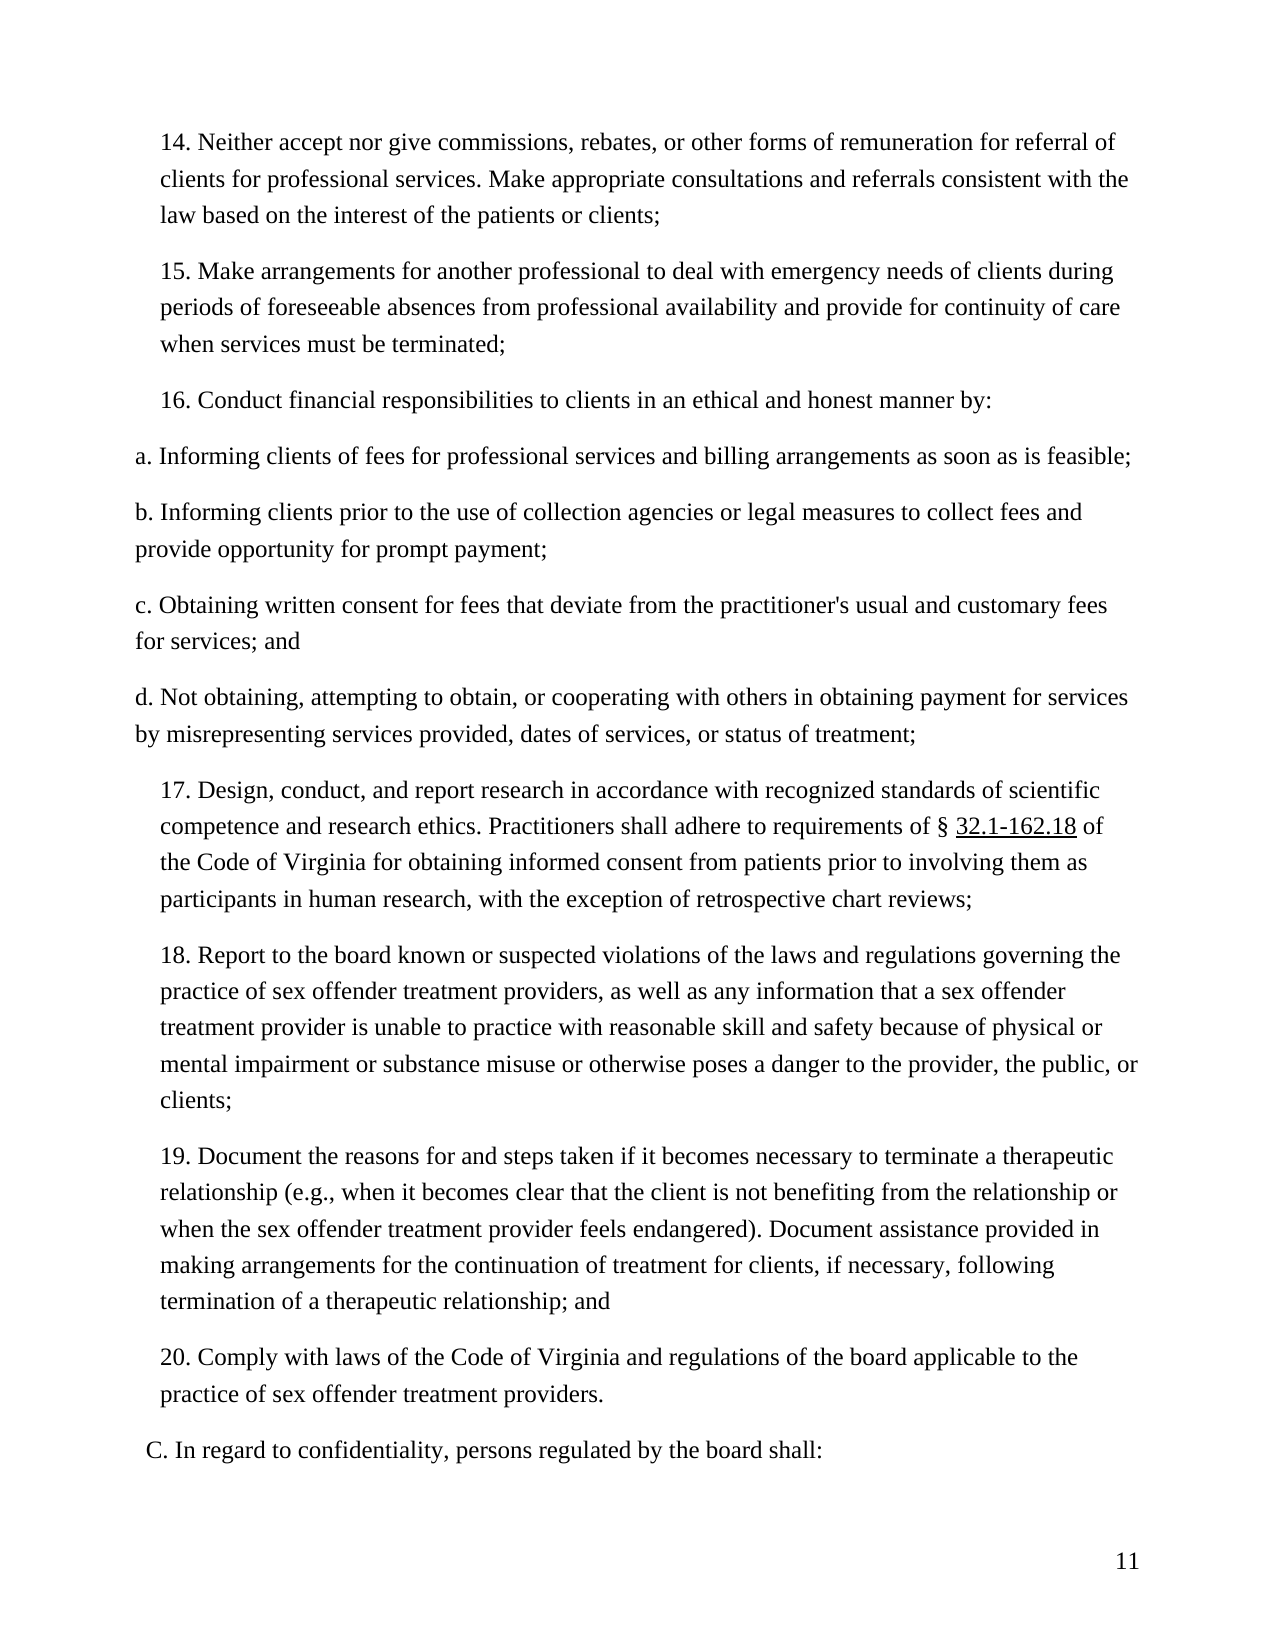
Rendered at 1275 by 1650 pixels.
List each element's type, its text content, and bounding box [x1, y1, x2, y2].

text 20. Comply with laws of the Code of Virginia and regulations of the board applicable to the practice of sex offender treatment providers. [160, 1335, 1140, 1407]
text a. Informing clients of fees for professional services and billing arrangements as soon as is feasible; [135, 434, 1140, 470]
text 19. Document the reasons for and steps taken if it becomes necessary to terminate a therapeutic relationship (e.g., when it becomes clear that the client is not benefiting from the relationship or when the sex offender treatment provider feels endangered). Document assistance provided in making arrangements for the continuation of treatment for clients, if necessary, following termination of a therapeutic relationship; and [160, 1134, 1140, 1315]
text 17. Design, conduct, and report research in accordance with recognized standards of scientific competence and research ethics. Practitioners shall adhere to requirements of § 32.1-162.18 of the Code of Virginia for obtaining informed consent from patients prior to involving them as participants in human research, with the exception of retrospective chart reviews; [160, 767, 1140, 912]
text c. Obtaining written consent for fees that deviate from the practitioner's usual and customary fees for services; and [135, 582, 1140, 655]
text 14. Neither accept nor give commissions, rebates, or other forms of remuneration for referral of clients for professional services. Make appropriate consultations and referrals consistent with the law based on the interest of the patients or clients; [160, 120, 1140, 229]
text 16. Conduct financial responsibilities to clients in an ethical and honest manner by: [160, 377, 1140, 414]
text d. Not obtaining, attempting to obtain, or cooperating with others in obtaining payment for services by misrepresenting services provided, dates of services, or status of treatment; [135, 675, 1140, 747]
text C. In regard to confidentiality, persons regulated by the board shall: [135, 1427, 1140, 1464]
text 18. Report to the board known or suspected violations of the laws and regulations governing the practice of sex offender treatment providers, as well as any information that a sex offender treatment provider is unable to practice with reasonable skill and safety because of physical or mental impairment or substance misuse or otherwise poses a danger to the provider, the public, or clients; [160, 932, 1140, 1114]
text 15. Make arrangements for another professional to deal with emergency needs of clients during periods of foreseeable absences from professional availability and provide for continuity of care when services must be terminated; [160, 249, 1140, 357]
text b. Informing clients prior to the use of collection agencies or legal measures to collect fees and provide opportunity for prompt payment; [135, 490, 1140, 562]
